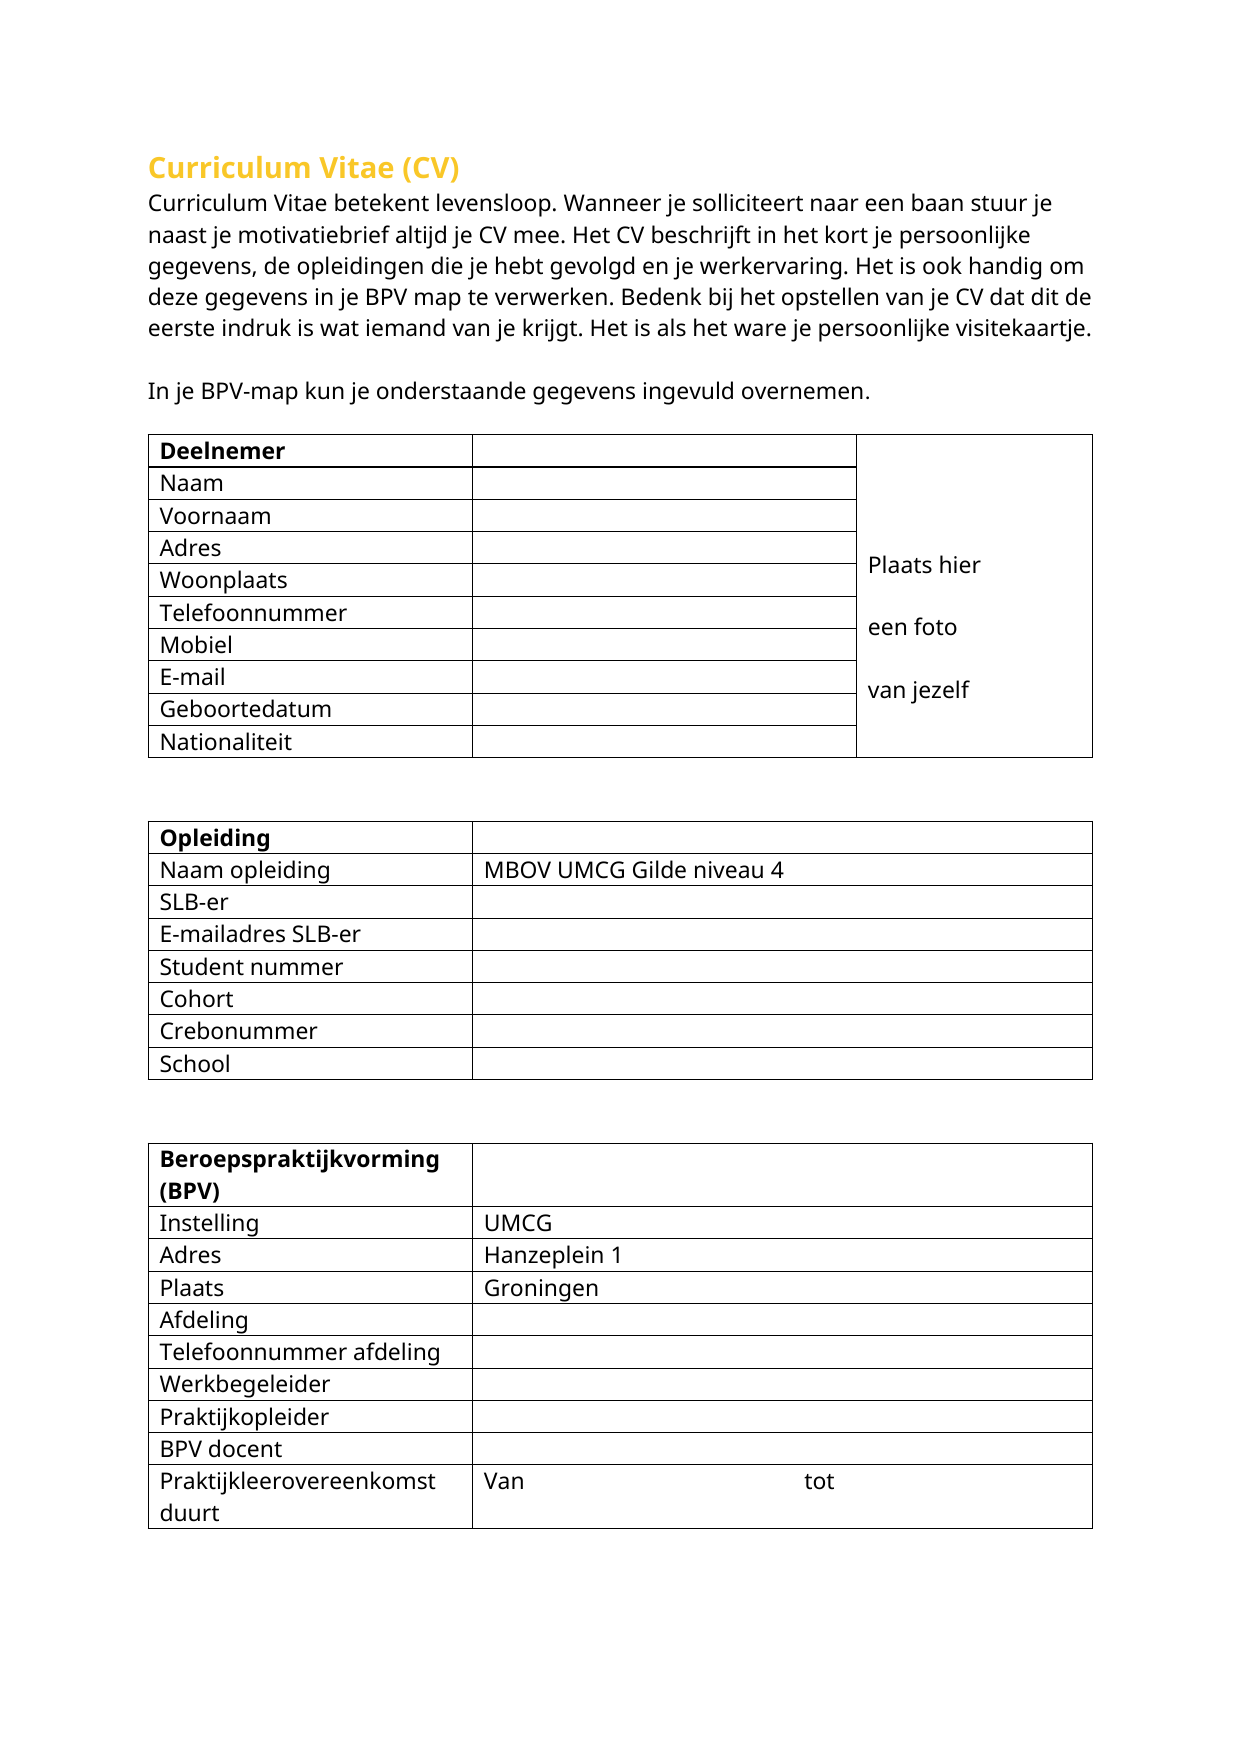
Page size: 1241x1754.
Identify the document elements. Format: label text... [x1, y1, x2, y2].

table_cell [473, 1304, 1092, 1335]
table_cell MBOV UMCG Gilde niveau 4 [473, 854, 1092, 885]
table_cell E-mailadres SLB-er [149, 919, 472, 950]
table_cell [473, 1369, 1092, 1400]
table_cell [473, 1015, 1092, 1047]
table_header Beroepspraktijkvorming (BPV) [149, 1144, 472, 1206]
table_cell [473, 1433, 1092, 1464]
table_cell Praktijkopleider [149, 1401, 472, 1432]
text In je BPV-map kun je onderstaande gegevens ingevuld overnemen. [148, 375, 1093, 406]
table_header [473, 1144, 1092, 1206]
table_cell [473, 951, 1092, 982]
table_cell Instelling [149, 1207, 472, 1238]
table_cell [473, 629, 856, 660]
table_cell School [149, 1048, 472, 1079]
text Curriculum Vitae betekent levensloop. Wanneer je solliciteert naar een baan stuur je naast je motivatiebrief altijd je CV mee. Het CV beschrijft in het kort je persoonlijke gegevens, de opleidingen die je hebt gevolgd en je werkervaring. Het is ook handig om deze gegevens in je BPV map te verwerken. Bedenk bij het opstellen van je CV dat dit de eerste indruk is wat iemand van je krijgt. Het is als het ware je persoonlijke visitekaartje. [148, 187, 1093, 343]
table_header [473, 435, 856, 466]
table_cell E-mail [149, 661, 472, 692]
table_cell Naam [149, 468, 472, 499]
table_cell [473, 532, 856, 563]
table_cell Cohort [149, 983, 472, 1014]
table_header [473, 822, 1092, 853]
table_cell Van tot [473, 1465, 1092, 1528]
table_header Plaats hier een foto van jezelf [857, 435, 1092, 757]
table_cell [473, 500, 856, 531]
table_cell Student nummer [149, 951, 472, 982]
table_cell Telefoonnummer [149, 597, 472, 628]
table_cell Naam opleiding [149, 854, 472, 885]
table_cell Groningen [473, 1272, 1092, 1303]
table_cell [473, 919, 1092, 950]
table_cell Woonplaats [149, 564, 472, 596]
table_cell [473, 983, 1092, 1014]
table_cell Adres [149, 532, 472, 563]
table_cell Afdeling [149, 1304, 472, 1335]
table_cell UMCG [473, 1207, 1092, 1238]
table_cell SLB-er [149, 886, 472, 917]
table_cell [473, 886, 1092, 917]
table_cell [473, 661, 856, 692]
table_cell [473, 1401, 1092, 1432]
table_cell Praktijkleerovereenkomst duurt [149, 1465, 472, 1528]
table_cell Nationaliteit [149, 726, 472, 757]
table_cell [473, 726, 856, 757]
table_header Deelnemer [149, 435, 472, 466]
text Curriculum Vitae (CV) [148, 148, 1093, 187]
table_cell [473, 468, 856, 499]
table_cell Plaats [149, 1272, 472, 1303]
table_cell Telefoonnummer afdeling [149, 1336, 472, 1367]
table_cell [473, 1336, 1092, 1367]
table_cell Werkbegeleider [149, 1369, 472, 1400]
table_cell [473, 1048, 1092, 1079]
table_cell [473, 694, 856, 725]
table_cell Mobiel [149, 629, 472, 660]
table_cell Hanzeplein 1 [473, 1239, 1092, 1271]
table_cell [473, 597, 856, 628]
table_cell BPV docent [149, 1433, 472, 1464]
table_header Opleiding [149, 822, 472, 853]
table_cell Geboortedatum [149, 694, 472, 725]
table_cell Adres [149, 1239, 472, 1271]
table_cell Voornaam [149, 500, 472, 531]
table_cell Crebonummer [149, 1015, 472, 1047]
table_cell [473, 564, 856, 596]
